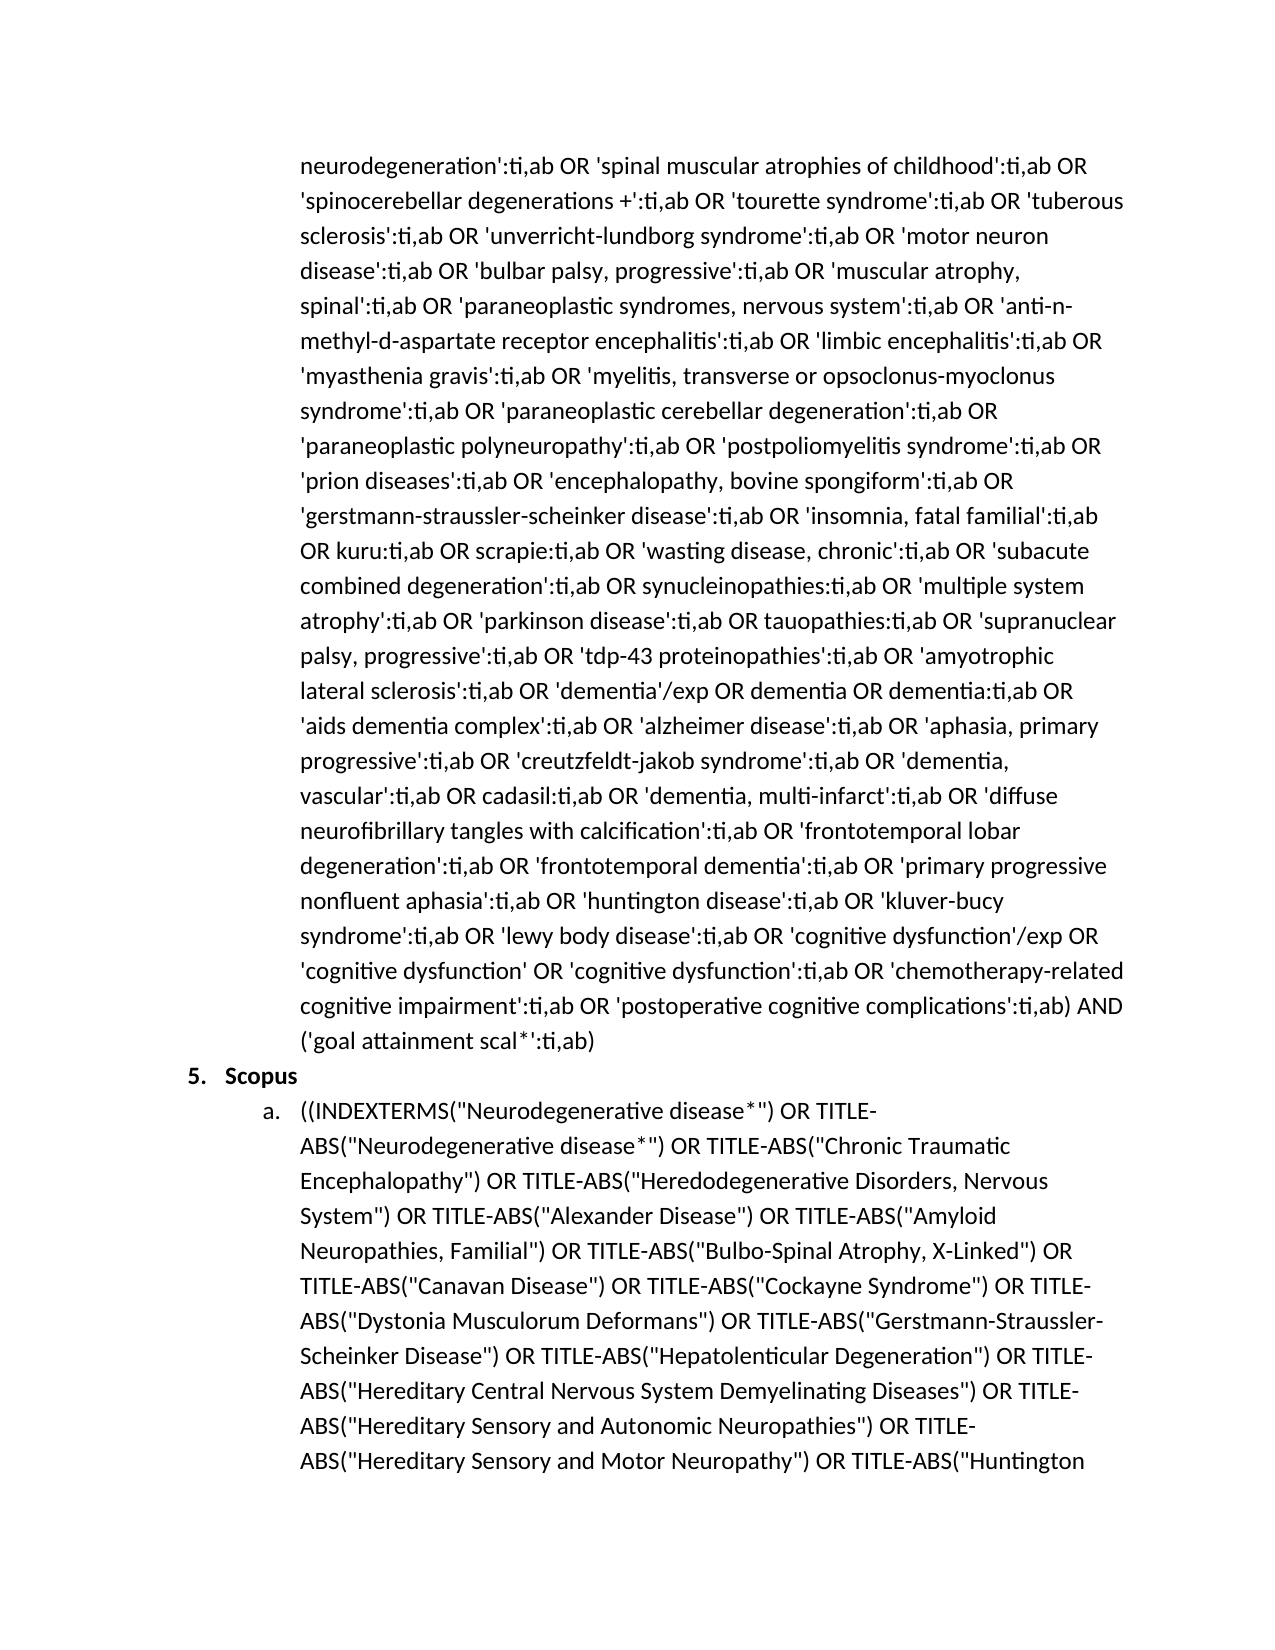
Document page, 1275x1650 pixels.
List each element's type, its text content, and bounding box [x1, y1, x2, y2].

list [262, 1095, 1125, 1476]
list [262, 150, 1125, 1056]
list Scopus [187, 1060, 1125, 1091]
